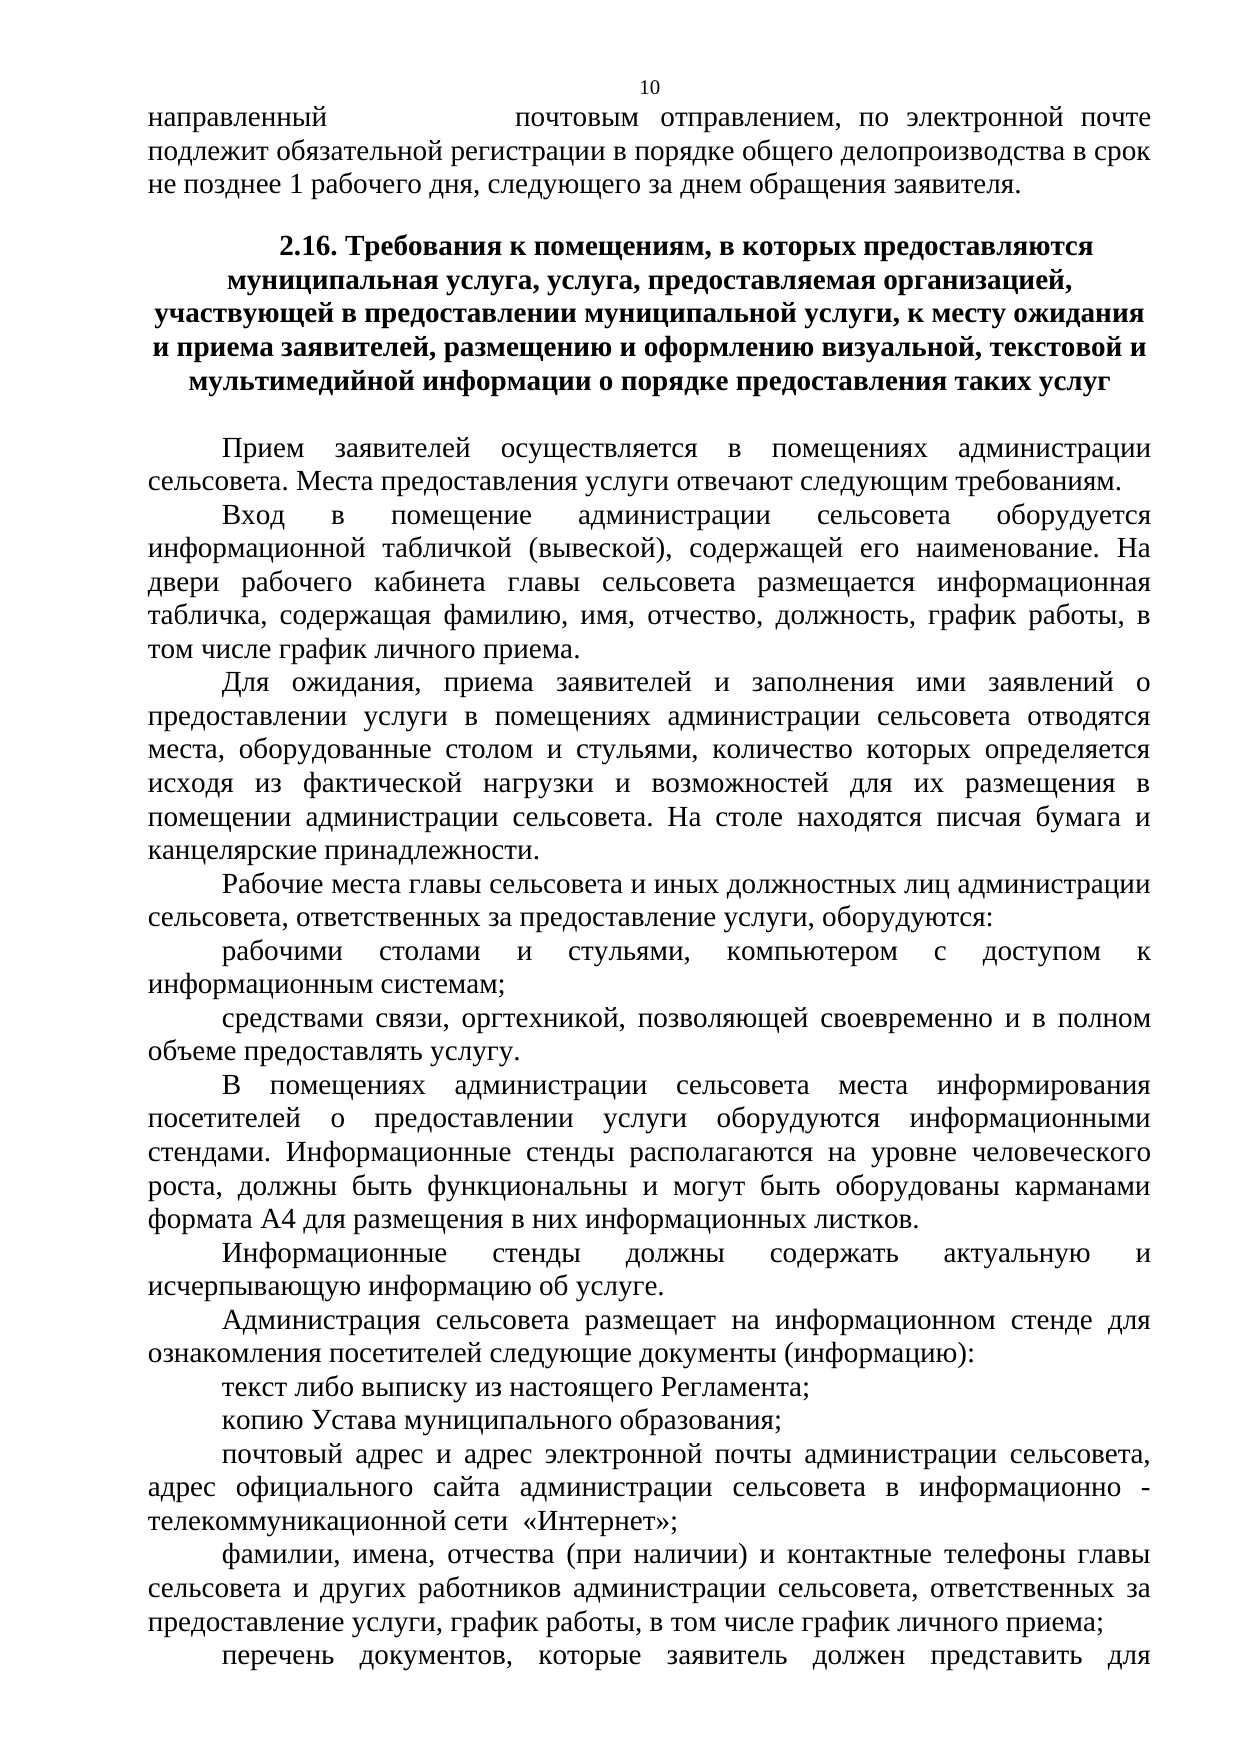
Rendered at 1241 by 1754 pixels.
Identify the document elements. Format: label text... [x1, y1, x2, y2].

text почтовый адрес и адрес электронной почты администрации сельсовета, адрес официального сайта администрации сельсовета в информационно - телекоммуникационной сети «Интернет»; [148, 1436, 1152, 1537]
text Информационные стенды должны содержать актуальную и исчерпывающую информацию об услуге. [148, 1235, 1152, 1302]
text 2.16. Требования к помещениям, в которых предоставляются муниципальная услуга, услуга, предоставляемая организацией, участвующей в предоставлении муниципальной услуги, к месту ожидания и приема заявителей, размещению и оформлению визуальной, текстовой и мультимедийной информации о порядке предоставления таких услуг [148, 228, 1152, 396]
text Для ожидания, приема заявителей и заполнения ими заявлений о предоставлении услуги в помещениях администрации сельсовета отводятся места, оборудованные столом и стульями, количество которых определяется исходя из фактической нагрузки и возможностей для их размещения в помещении администрации сельсовета. На столе находятся писчая бумага и канцелярские принадлежности. [148, 664, 1152, 866]
text Рабочие места главы сельсовета и иных должностных лиц администрации сельсовета, ответственных за предоставление услуги, оборудуются: [148, 866, 1152, 933]
text В помещениях администрации сельсовета места информирования посетителей о предоставлении услуги оборудуются информационными стендами. Информационные стенды располагаются на уровне человеческого роста, должны быть функциональны и могут быть оборудованы карманами формата А4 для размещения в них информационных листков. [148, 1067, 1152, 1235]
text Администрация сельсовета размещает на информационном стенде для ознакомления посетителей следующие документы (информацию): [148, 1302, 1152, 1369]
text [148, 1637, 1152, 1671]
text текст либо выписку из настоящего Регламента; [148, 1369, 1152, 1402]
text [148, 99, 1152, 200]
text фамилии, имена, отчества (при наличии) и контактные телефоны главы сельсовета и других работников администрации сельсовета, ответственных за предоставление услуги, график работы, в том числе график личного приема; [148, 1537, 1152, 1637]
text Вход в помещение администрации сельсовета оборудуется информационной табличкой (вывеской), содержащей его наименование. На двери рабочего кабинета главы сельсовета размещается информационная табличка, содержащая фамилию, имя, отчество, должность, график работы, в том числе график личного приема. [148, 497, 1152, 664]
text Прием заявителей осуществляется в помещениях администрации сельсовета. Места предоставления услуги отвечают следующим требованиям. [148, 430, 1152, 497]
text средствами связи, оргтехникой, позволяющей своевременно и в полном объеме предоставлять услугу. [148, 1000, 1152, 1067]
text копию Устава муниципального образования; [148, 1402, 1152, 1436]
text рабочими столами и стульями, компьютером с доступом к информационным системам; [148, 933, 1152, 1000]
